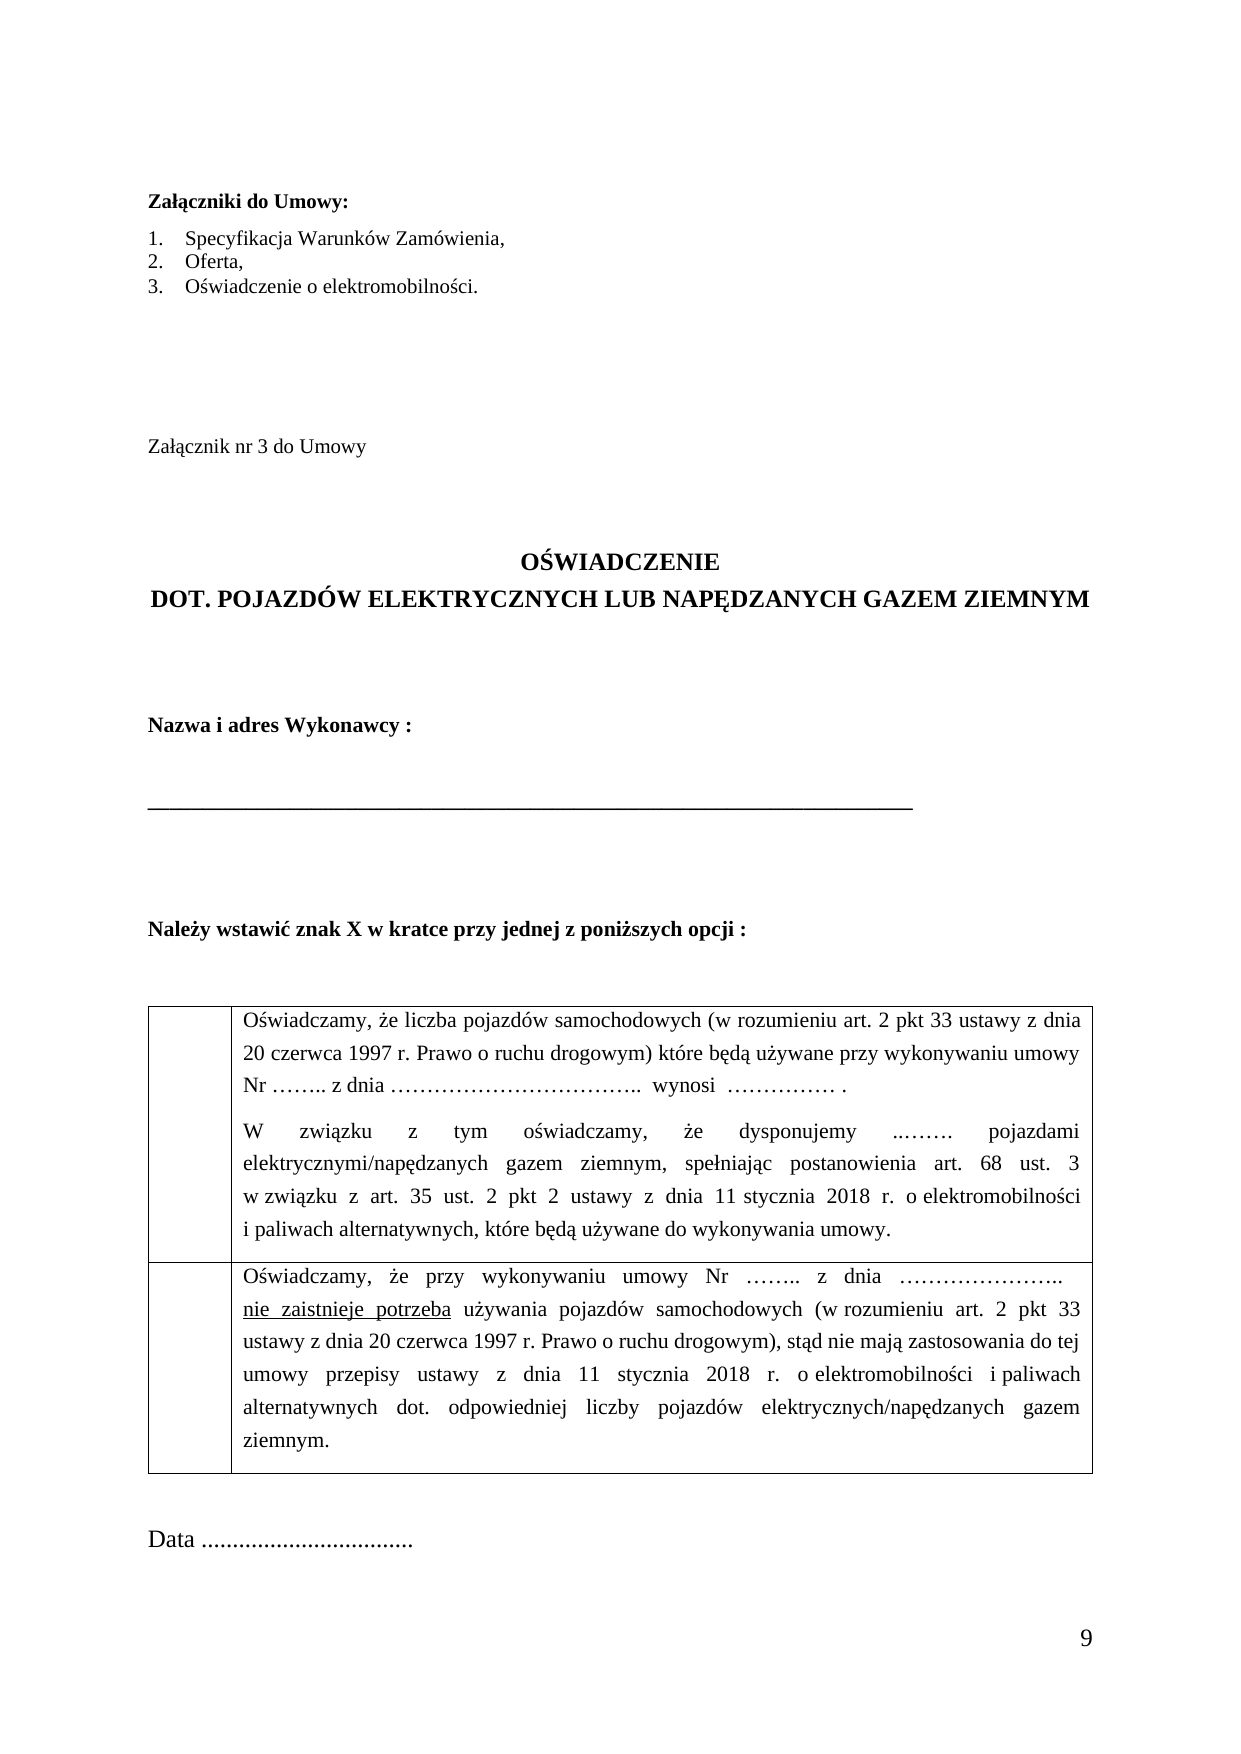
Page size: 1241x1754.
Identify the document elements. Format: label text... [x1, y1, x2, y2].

table_header [149, 1007, 231, 1262]
text Załącznik nr 3 do Umowy [148, 434, 1093, 458]
text Załączniki do Umowy: [148, 189, 1093, 213]
list Specyfikacja Warunków Zamówienia, [148, 225, 1093, 249]
text OŚWIADCZENIE [148, 547, 1093, 576]
text DOT. POJAZDÓW ELEKTRYCZNYCH LUB NAPĘDZANYCH GAZEM ZIEMNYM [148, 584, 1093, 613]
table_cell [149, 1263, 231, 1473]
list Oświadczenie o elektromobilności. [148, 273, 1093, 298]
text ______________________________________________________________________ [148, 787, 1093, 813]
list Oferta, [148, 249, 1093, 273]
text Data .................................. [148, 1524, 1093, 1553]
text Należy wstawić znak X w kratce przy jednej z poniższych opcji : [148, 916, 1093, 941]
table_cell Oświadczamy, że przy wykonywaniu umowy Nr …….. z dnia ………………….. nie zaistnieje potrzeba używania pojazdów samochodowych (w rozumieniu art. 2 pkt 33 ustawy z dnia 20 czerwca 1997 r. Prawo o ruchu drogowym), stąd nie mają zastosowania do tej umowy przepisy ustawy z dnia 11 stycznia 2018 r. o elektromobilności i paliwach alternatywnych dot. odpowiedniej liczby pojazdów elektrycznych/napędzanych gazem ziemnym. [232, 1263, 1092, 1473]
table_header Oświadczamy, że liczba pojazdów samochodowych (w rozumieniu art. 2 pkt 33 ustawy z dnia 20 czerwca 1997 r. Prawo o ruchu drogowym) które będą używane przy wykonywaniu umowy Nr …….. z dnia …………………………….. wynosi …………… . W związku z tym oświadczamy, że dysponujemy ..……. pojazdami elektrycznymi/napędzanych gazem ziemnym, spełniając postanowienia art. 68 ust. 3 w związku z art. 35 ust. 2 pkt 2 ustawy z dnia 11 stycznia 2018 r. o elektromobilności i paliwach alternatywnych, które będą używane do wykonywania umowy. [232, 1007, 1092, 1262]
text Nazwa i adres Wykonawcy : [148, 712, 1093, 737]
